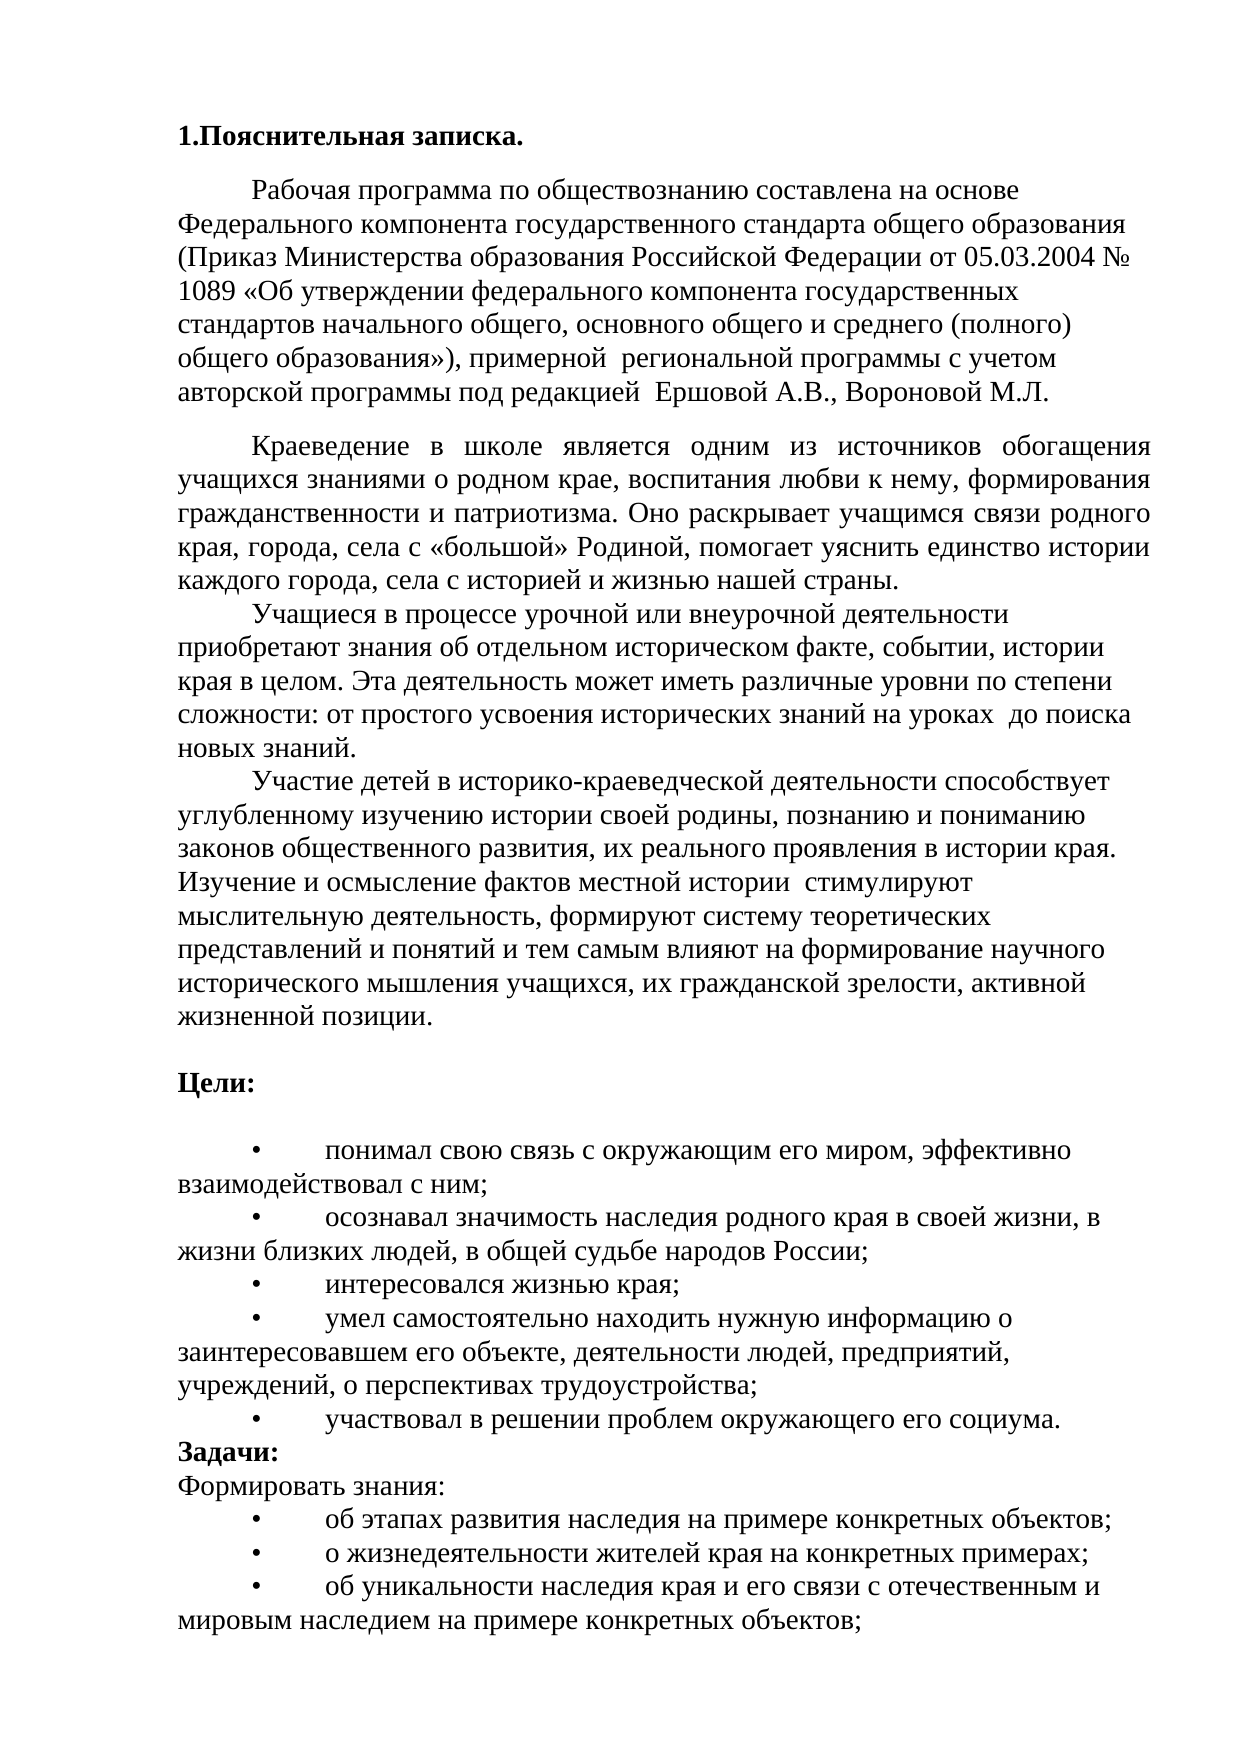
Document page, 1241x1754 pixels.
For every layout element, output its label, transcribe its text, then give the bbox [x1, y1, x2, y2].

text Краеведение в школе является одним из источников обогащения учащихся знаниями о родном крае, воспитания любви к нему, формирования гражданственности и патриотизма. Оно раскрывает учащимся связи родного края, города, села с «большой» Родиной, помогает уяснить единство истории каждого города, села с историей и жизнью нашей страны. [177, 428, 1152, 596]
text • об уникальности наследия края и его связи с отечественным и мировым наследием на примере конкретных объектов; [177, 1568, 1152, 1636]
text Формировать знания: [177, 1468, 1152, 1501]
text Рабочая программа по обществознанию составлена на основе Федерального компонента государственного стандарта общего образования (Приказ Министерства образования Российской Федерации от 05.03.2004 № 1089 «Об утверждении федерального компонента государственных стандартов начального общего, основного общего и среднего (полного) общего образования»), примерной региональной программы с учетом авторской программы под редакцией Ершовой А.В., Вороновой М.Л. [177, 172, 1152, 407]
text • умел самостоятельно находить нужную информацию о заинтересовавшем его объекте, деятельности людей, предприятий, учреждений, о перспективах трудоустройства; [177, 1300, 1152, 1401]
text 1.Пояснительная записка. [177, 118, 1152, 152]
text • осознавал значимость наследия родного края в своей жизни, в жизни близких людей, в общей судьбе народов России; [177, 1199, 1152, 1267]
text • о жизнедеятельности жителей края на конкретных примерах; [177, 1535, 1152, 1568]
text • участвовал в решении проблем окружающего его социума. [177, 1401, 1152, 1434]
text Участие детей в историко-краеведческой деятельности способствует углубленному изучению истории своей родины, познанию и пониманию законов общественного развития, их реального проявления в истории края. Изучение и осмысление фактов местной истории стимулируют мыслительную деятельность, формируют систему теоретических представлений и понятий и тем самым влияют на формирование научного исторического мышления учащихся, их гражданской зрелости, активной жизненной позиции. [177, 763, 1152, 1032]
text • интересовался жизнью края; [177, 1267, 1152, 1300]
text Задачи: [177, 1434, 1152, 1468]
text • об этапах развития наследия на примере конкретных объектов; [177, 1501, 1152, 1535]
text • понимал свою связь с окружающим его миром, эффективно взаимодействовал с ним; [177, 1132, 1152, 1199]
text Учащиеся в процессе урочной или внеурочной деятельности приобретают знания об отдельном историческом факте, событии, истории края в целом. Эта деятельность может иметь различные уровни по степени сложности: от простого усвоения исторических знаний на уроках до поиска новых знаний. [177, 596, 1152, 763]
text Цели: [177, 1065, 1152, 1099]
